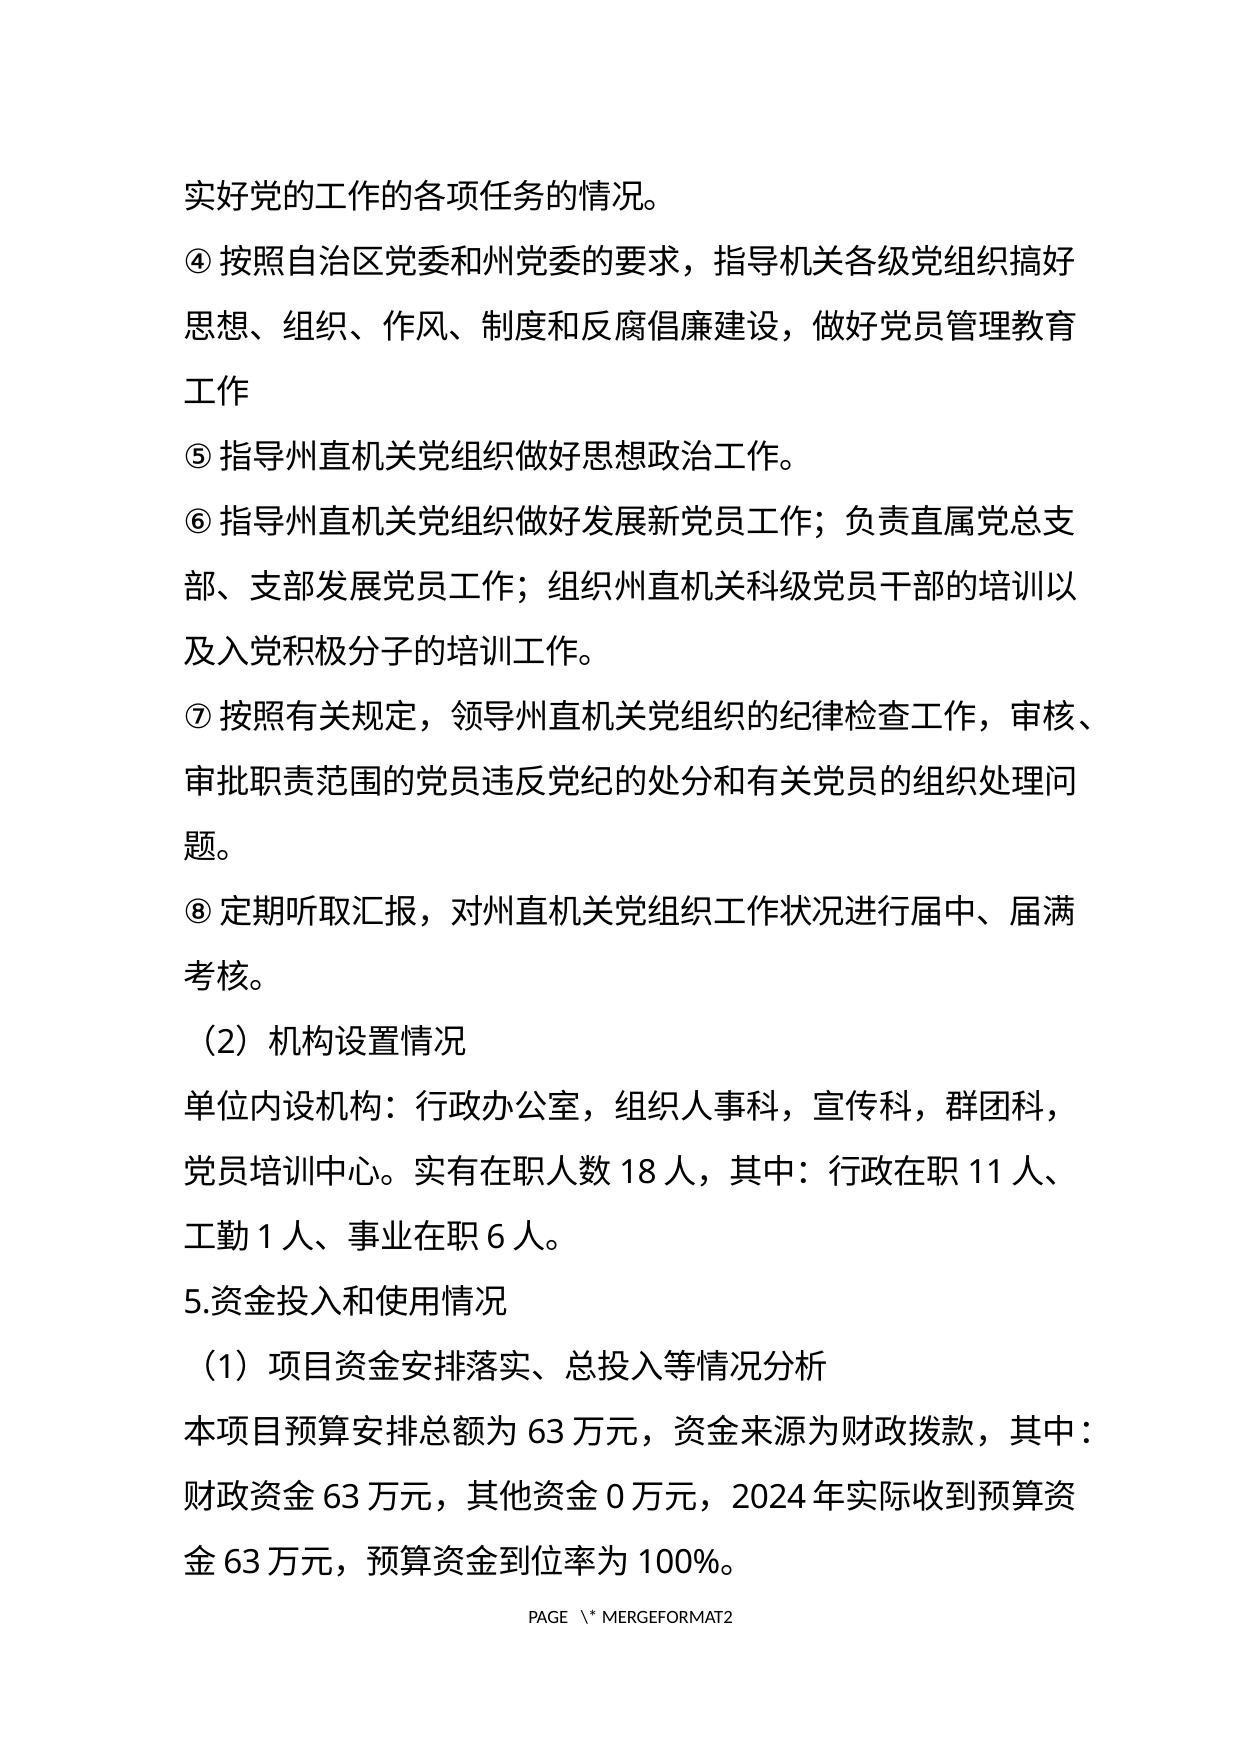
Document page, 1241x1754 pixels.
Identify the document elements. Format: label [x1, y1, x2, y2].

text [183, 162, 1078, 1592]
